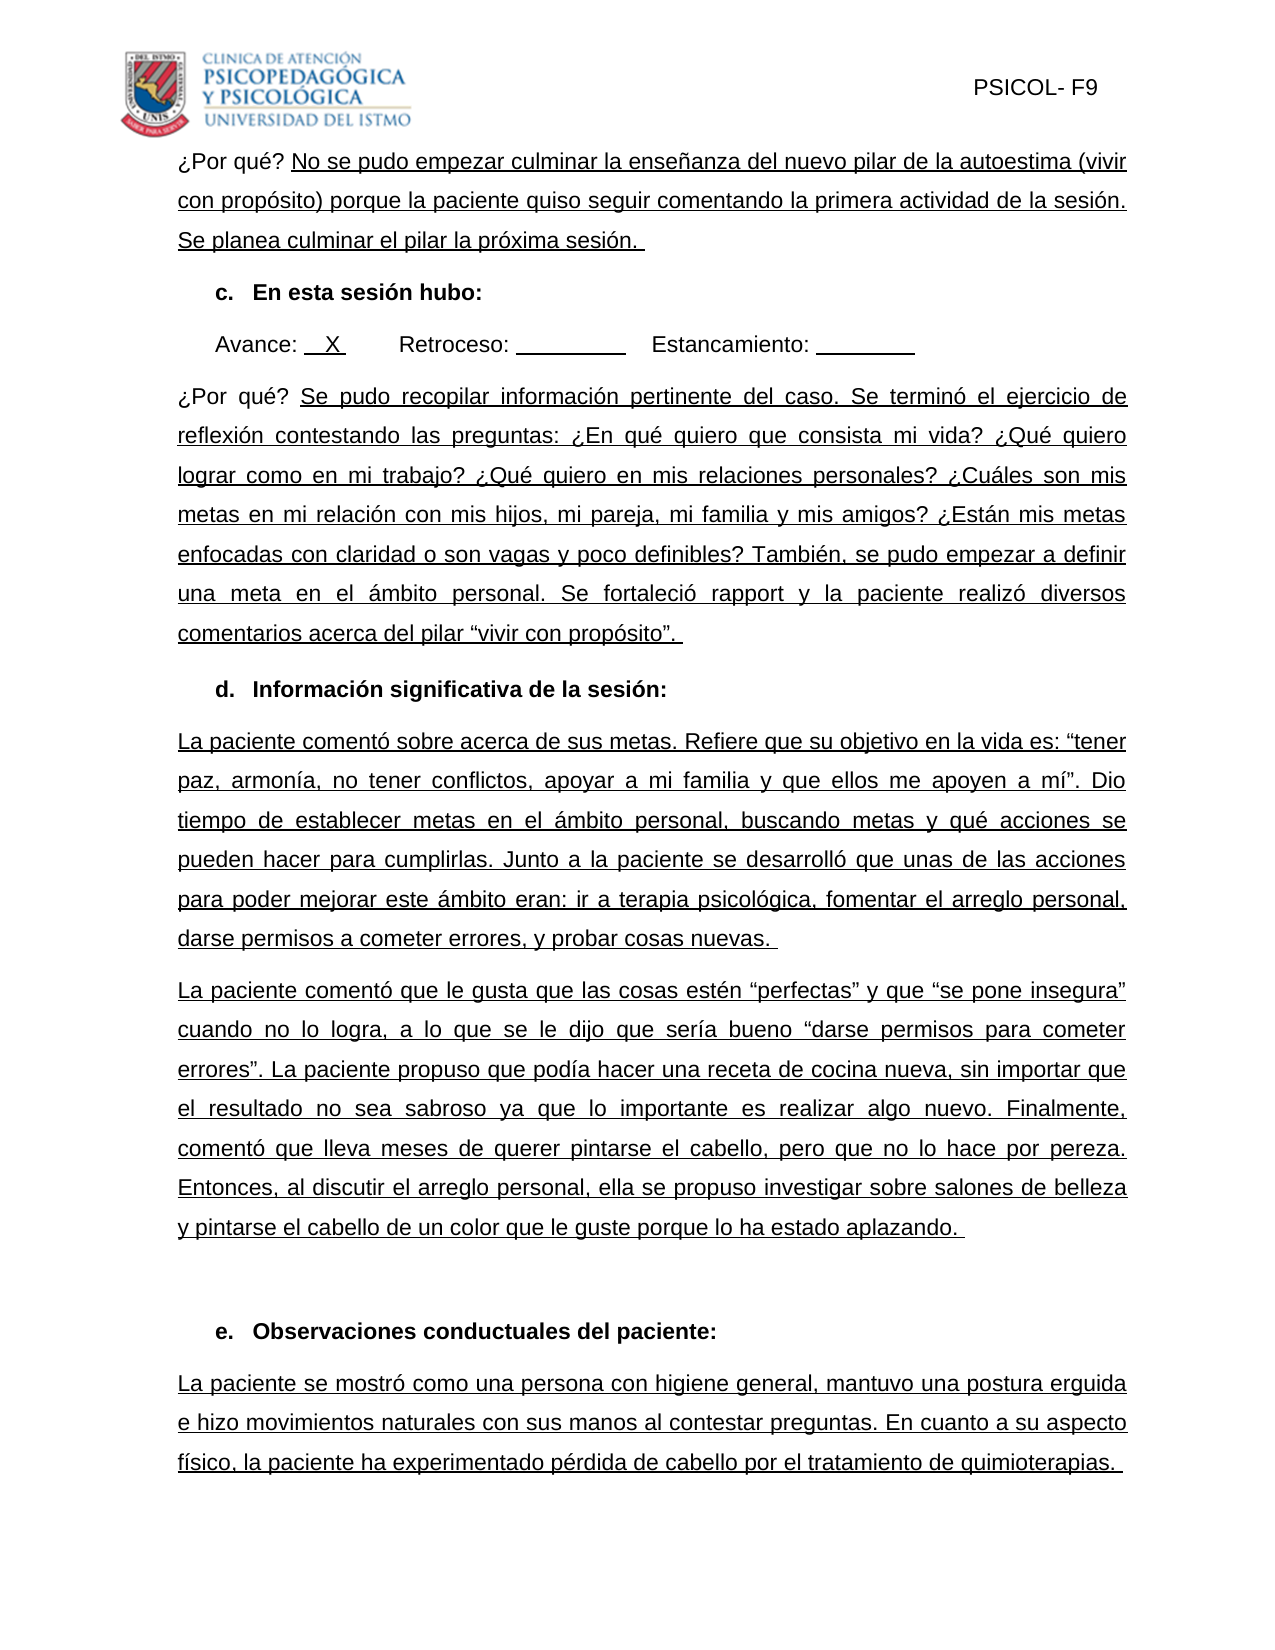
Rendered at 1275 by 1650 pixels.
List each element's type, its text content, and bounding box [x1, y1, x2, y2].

text La paciente comentó que le gusta que las cosas estén “perfectas” y que “se pone insegura” cuando no lo logra, a lo que se le dijo que sería bueno “darse permisos para cometer errores”. La paciente propuso que podía hacer una receta de cocina nueva, sin importar que el resultado no sea sabroso ya que lo importante es realizar algo nuevo. Finalmente, comentó que lleva meses de querer pintarse el cabello, pero que no lo hace por pereza. Entonces, al discutir el arreglo personal, ella se propuso investigar sobre salones de belleza y pintarse el cabello de un color que le guste porque lo ha estado aplazando. [177, 977, 1127, 1079]
text Avance: X Retroceso: Estancamiento: [215, 331, 1127, 357]
list Información significativa de la sesión: [215, 676, 1127, 702]
text ¿Por qué? Se pudo recopilar información pertinente del caso. Se terminó el ejercicio de reflexión contestando las preguntas: ¿En qué quiero que consista mi vida? ¿Qué quiero lograr como en mi trabajo? ¿Qué quiero en mis relaciones personales? ¿Cuáles son mis metas en mi relación con mis hijos, mi pareja, mi familia y mis amigos? ¿Están mis metas enfocadas con claridad o son vagas y poco definibles? También, se pudo empezar a definir una meta en el ámbito personal. Se fortaleció rapport y la paciente realizó diversos comentarios acerca del pilar “vivir con propósito”. [177, 525, 1127, 646]
text ¿Por qué? Se pudo recopilar información pertinente del caso. Se terminó el ejercicio de reflexión contestando las preguntas: ¿En qué quiero que consista mi vida? ¿Qué quiero lograr como en mi trabajo? ¿Qué quiero en mis relaciones personales? ¿Cuáles son mis metas en mi relación con mis hijos, mi pareja, mi familia y mis amigos? ¿Están mis metas enfocadas con claridad o son vagas y poco definibles? También, se pudo empezar a definir una meta en el ámbito personal. Se fortaleció rapport y la paciente realizó diversos comentarios acerca del pilar “vivir con propósito”. [177, 446, 1127, 484]
list En esta sesión hubo: [215, 279, 1127, 305]
text ¿Por qué? Se pudo recopilar información pertinente del caso. Se terminó el ejercicio de reflexión contestando las preguntas: ¿En qué quiero que consista mi vida? ¿Qué quiero lograr como en mi trabajo? ¿Qué quiero en mis relaciones personales? ¿Cuáles son mis metas en mi relación con mis hijos, mi pareja, mi familia y mis amigos? ¿Están mis metas enfocadas con claridad o son vagas y poco definibles? También, se pudo empezar a definir una meta en el ámbito personal. Se fortaleció rapport y la paciente realizó diversos comentarios acerca del pilar “vivir con propósito”. [177, 383, 1127, 445]
text La paciente se mostró como una persona con higiene general, mantuvo una postura erguida e hizo movimientos naturales con sus manos al contestar preguntas. En cuanto a su aspecto físico, la paciente ha experimentado pérdida de cabello por el tratamiento de quimioterapias. [177, 1433, 1127, 1475]
picture [65, 20, 437, 148]
text La paciente comentó que le gusta que las cosas estén “perfectas” y que “se pone insegura” cuando no lo logra, a lo que se le dijo que sería bueno “darse permisos para cometer errores”. La paciente propuso que podía hacer una receta de cocina nueva, sin importar que el resultado no sea sabroso ya que lo importante es realizar algo nuevo. Finalmente, comentó que lleva meses de querer pintarse el cabello, pero que no lo hace por pereza. Entonces, al discutir el arreglo personal, ella se propuso investigar sobre salones de belleza y pintarse el cabello de un color que le guste porque lo ha estado aplazando. [177, 1198, 1127, 1240]
text ¿Por qué? Se pudo recopilar información pertinente del caso. Se terminó el ejercicio de reflexión contestando las preguntas: ¿En qué quiero que consista mi vida? ¿Qué quiero lograr como en mi trabajo? ¿Qué quiero en mis relaciones personales? ¿Cuáles son mis metas en mi relación con mis hijos, mi pareja, mi familia y mis amigos? ¿Están mis metas enfocadas con claridad o son vagas y poco definibles? También, se pudo empezar a definir una meta en el ámbito personal. Se fortaleció rapport y la paciente realizó diversos comentarios acerca del pilar “vivir con propósito”. [177, 485, 1127, 524]
text La paciente comentó que le gusta que las cosas estén “perfectas” y que “se pone insegura” cuando no lo logra, a lo que se le dijo que sería bueno “darse permisos para cometer errores”. La paciente propuso que podía hacer una receta de cocina nueva, sin importar que el resultado no sea sabroso ya que lo importante es realizar algo nuevo. Finalmente, comentó que lleva meses de querer pintarse el cabello, pero que no lo hace por pereza. Entonces, al discutir el arreglo personal, ella se propuso investigar sobre salones de belleza y pintarse el cabello de un color que le guste porque lo ha estado aplazando. [177, 1119, 1127, 1158]
text La paciente comentó sobre acerca de sus metas. Refiere que su objetivo en la vida es: “tener paz, armonía, no tener conflictos, apoyar a mi familia y que ellos me apoyen a mí”. Dio tiempo de establecer metas en el ámbito personal, buscando metas y qué acciones se pueden hacer para cumplirlas. Junto a la paciente se desarrolló que unas de las acciones para poder mejorar este ámbito eran: ir a terapia psicológica, fomentar el arreglo personal, darse permisos a cometer errores, y probar cosas nuevas. [177, 728, 1127, 829]
text ¿Por qué? No se pudo empezar culminar la enseñanza del nuevo pilar de la autoestima (vivir con propósito) porque la paciente quiso seguir comentando la primera actividad de la sesión. Se planea culminar el pilar la próxima sesión. [177, 211, 1127, 253]
list Observaciones conductuales del paciente: [215, 1318, 1127, 1344]
text ¿Por qué? No se pudo empezar culminar la enseñanza del nuevo pilar de la autoestima (vivir con propósito) porque la paciente quiso seguir comentando la primera actividad de la sesión. Se planea culminar el pilar la próxima sesión. [177, 148, 1127, 210]
text La paciente comentó sobre acerca de sus metas. Refiere que su objetivo en la vida es: “tener paz, armonía, no tener conflictos, apoyar a mi familia y que ellos me apoyen a mí”. Dio tiempo de establecer metas en el ámbito personal, buscando metas y qué acciones se pueden hacer para cumplirlas. Junto a la paciente se desarrolló que unas de las acciones para poder mejorar este ámbito eran: ir a terapia psicológica, fomentar el arreglo personal, darse permisos a cometer errores, y probar cosas nuevas. [177, 909, 1127, 951]
text La paciente se mostró como una persona con higiene general, mantuvo una postura erguida e hizo movimientos naturales con sus manos al contestar preguntas. En cuanto a su aspecto físico, la paciente ha experimentado pérdida de cabello por el tratamiento de quimioterapias. [177, 1370, 1127, 1393]
text La paciente se mostró como una persona con higiene general, mantuvo una postura erguida e hizo movimientos naturales con sus manos al contestar preguntas. En cuanto a su aspecto físico, la paciente ha experimentado pérdida de cabello por el tratamiento de quimioterapias. [177, 1394, 1127, 1432]
text La paciente comentó sobre acerca de sus metas. Refiere que su objetivo en la vida es: “tener paz, armonía, no tener conflictos, apoyar a mi familia y que ellos me apoyen a mí”. Dio tiempo de establecer metas en el ámbito personal, buscando metas y qué acciones se pueden hacer para cumplirlas. Junto a la paciente se desarrolló que unas de las acciones para poder mejorar este ámbito eran: ir a terapia psicológica, fomentar el arreglo personal, darse permisos a cometer errores, y probar cosas nuevas. [177, 830, 1127, 908]
